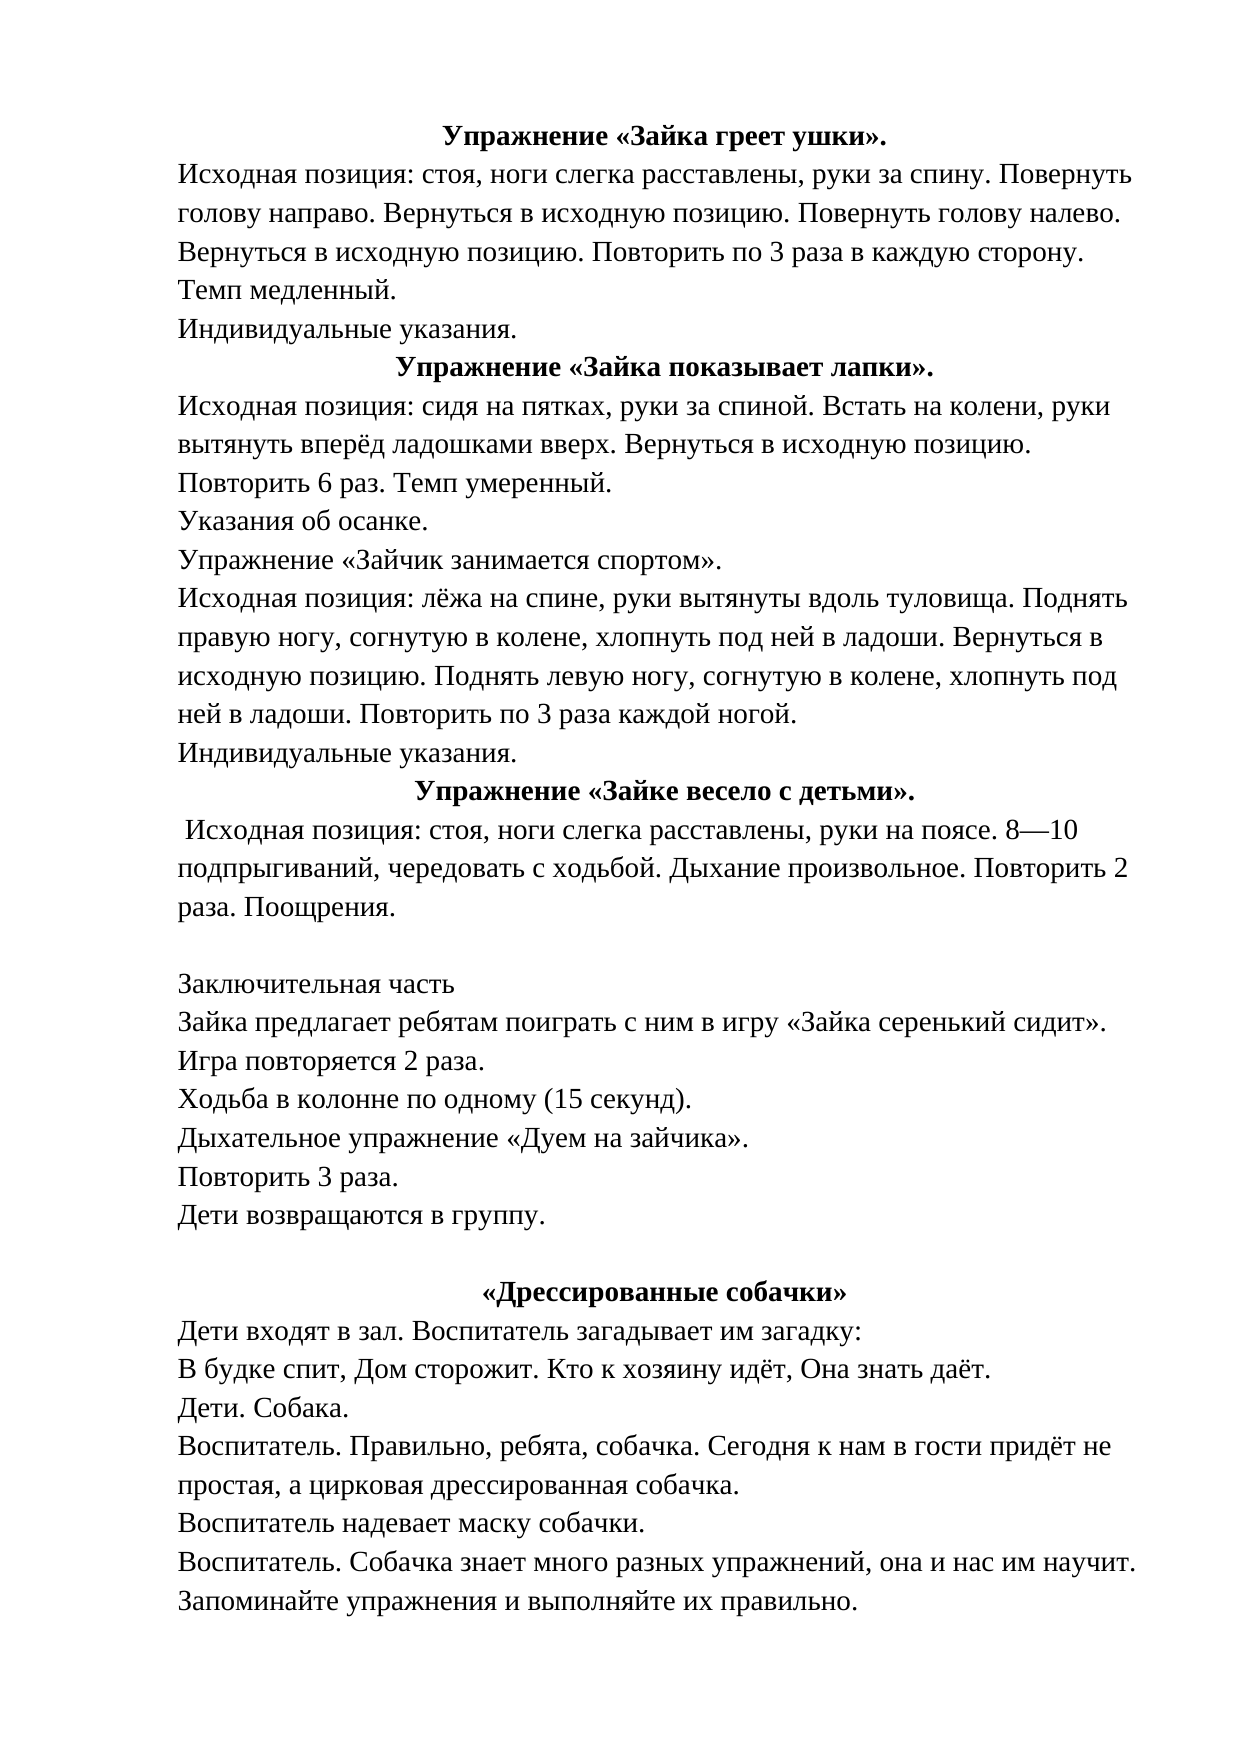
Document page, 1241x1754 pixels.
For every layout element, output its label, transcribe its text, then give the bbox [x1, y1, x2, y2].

text Дети возвращаются в группу. [177, 1197, 1152, 1231]
text Заключительная часть [177, 966, 1152, 999]
text Ходьба в колонне по одному (15 секунд). [177, 1082, 1152, 1115]
text «Дрессированные собачки» [177, 1274, 1152, 1308]
text Упражнение «Зайке весело с детьми». [177, 773, 1152, 807]
text Дети входят в зал. Воспитатель загадывает им загадку: [177, 1313, 1152, 1346]
text Воспитатель. Собачка знает много разных упражнений, она и нас им научит. Запоминайте упражнения и выполняйте их правильно. [177, 1544, 1152, 1616]
text Исходная позиция: лёжа на спине, руки вытянуты вдоль туловища. Поднять правую ногу, согнутую в колене, хлопнуть под ней в ладоши. Вернуться в исходную позицию. Поднять левую ногу, согнутую в колене, хлопнуть под ней в ладоши. Повторить по 3 раза каждой ногой. [177, 581, 1152, 730]
text Указания об осанке. [177, 503, 1152, 537]
text Повторить 3 раза. [177, 1159, 1152, 1192]
text Воспитатель. Правильно, ребята, собачка. Сегодня к нам в гости придёт не простая, а цирковая дрессированная собачка. [177, 1428, 1152, 1501]
text Воспитатель надевает маску собачки. [177, 1506, 1152, 1539]
text Исходная позиция: сидя на пятках, руки за спиной. Встать на колени, руки вытянуть вперёд ладошками вверх. Вернуться в исходную позицию. Повторить 6 раз. Темп умеренный. [177, 388, 1152, 498]
text Исходная позиция: стоя, ноги слегка расставлены, руки за спину. Повернуть голову направо. Вернуться в исходную позицию. Повернуть голову налево. Вернуться в исходную позицию. Повторить по 3 раза в каждую сторону. Темп медленный. [177, 157, 1152, 306]
text Упражнение «Зайка показывает лапки». [177, 349, 1152, 383]
text Дети. Собака. [177, 1390, 1152, 1423]
text Дыхательное упражнение «Дуем на зайчика». [177, 1120, 1152, 1154]
text Упражнение «Зайчик занимается спортом». [177, 542, 1152, 576]
text Упражнение «Зайка греет ушки». [177, 118, 1152, 152]
text Индивидуальные указания. [177, 311, 1152, 344]
text В будке спит, Дом сторожит. Кто к хозяину идёт, Она знать даёт. [177, 1351, 1152, 1385]
text Исходная позиция: стоя, ноги слегка расставлены, руки на поясе. 8—10 подпрыгиваний, чередовать с ходьбой. Дыхание произвольное. Повторить 2 раза. Поощрения. [177, 812, 1152, 922]
text Зайка предлагает ребятам поиграть с ним в игру «Зайка серенький сидит». Игра повторяется 2 раза. [177, 1004, 1152, 1077]
text Индивидуальные указания. [177, 735, 1152, 768]
